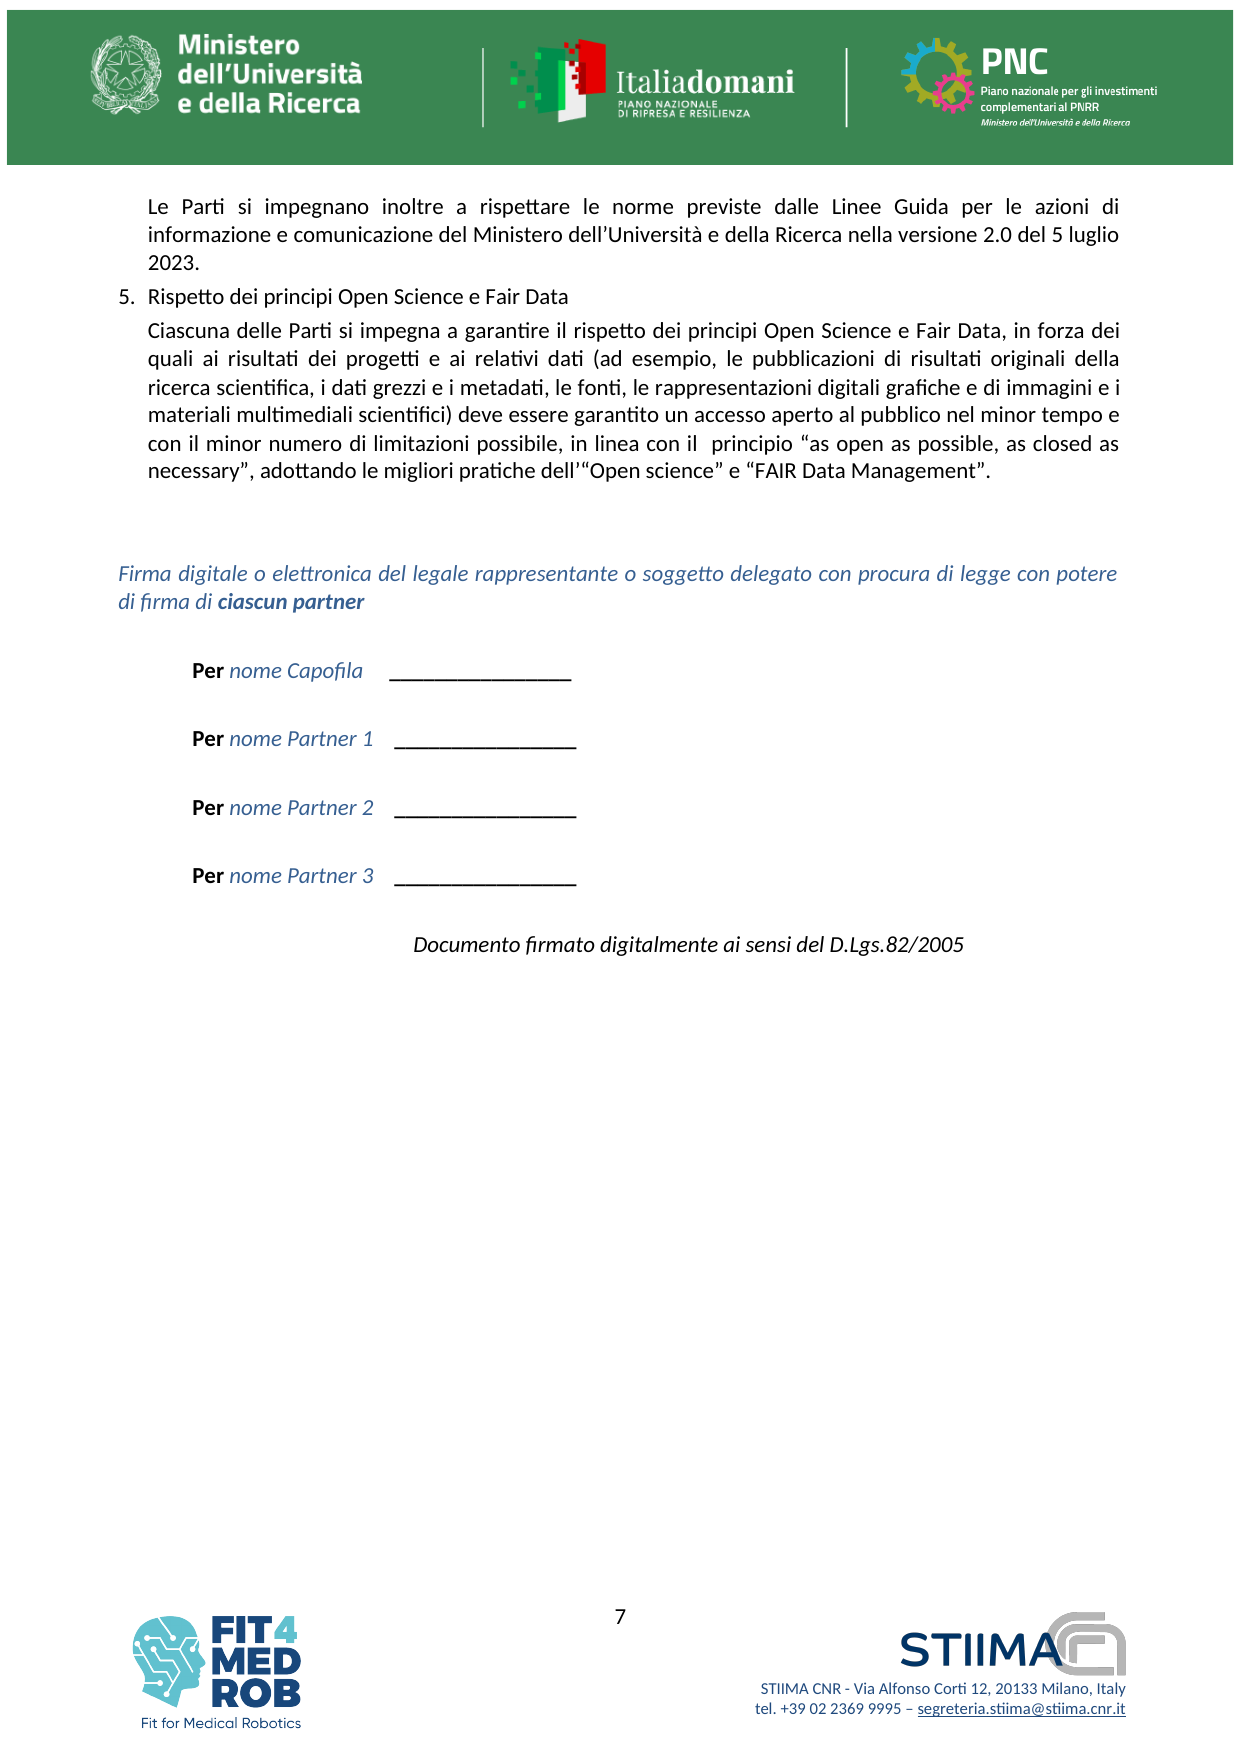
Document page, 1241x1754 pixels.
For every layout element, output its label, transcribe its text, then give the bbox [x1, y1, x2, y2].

text Per nome Partner 3 ________________ [118, 862, 1122, 890]
text Firma digitale o elettronica del legale rappresentante o soggetto delegato con procura di legge con potere di firma di ciascun partner [118, 559, 1122, 616]
list Ciascuna delle Parti si impegna a garantire il rispetto dei principi Open Science e Fair Data, in forza dei quali ai risultati dei progetti e ai relativi dati (ad esempio, le pubblicazioni di risultati originali della ricerca scientifica, i dati grezzi e i metadati, le fonti, le rappresentazioni digitali grafiche e di immagini e i materiali multimediali scientifici) deve essere garantito un accesso aperto al pubblico nel minor tempo e con il minor numero di limitazioni possibile, in linea con il principio “as open as possible, as closed as necessary”, adottando le migliori pratiche dell’“Open science” e “FAIR Data Management”. [148, 317, 1122, 485]
text Documento firmato digitalmente ai sensi del D.Lgs.82/2005 [339, 930, 1122, 958]
list Rispetto dei principi Open Science e Fair Data [118, 282, 1122, 310]
text Per nome Partner 1 ________________ [118, 724, 1122, 753]
text Per nome Capofila ________________ [118, 656, 1122, 684]
picture [118, 1605, 318, 1737]
list Le Parti si impegnano inoltre a rispettare le norme previste dalle Linee Guida per le azioni di informazione e comunicazione del Ministero dell’Università e della Ricerca nella versione 2.0 del 5 luglio 2023. [148, 192, 1122, 276]
picture [6, 9, 1234, 171]
picture [886, 1600, 1142, 1696]
text Per nome Partner 2 ________________ [118, 793, 1122, 821]
